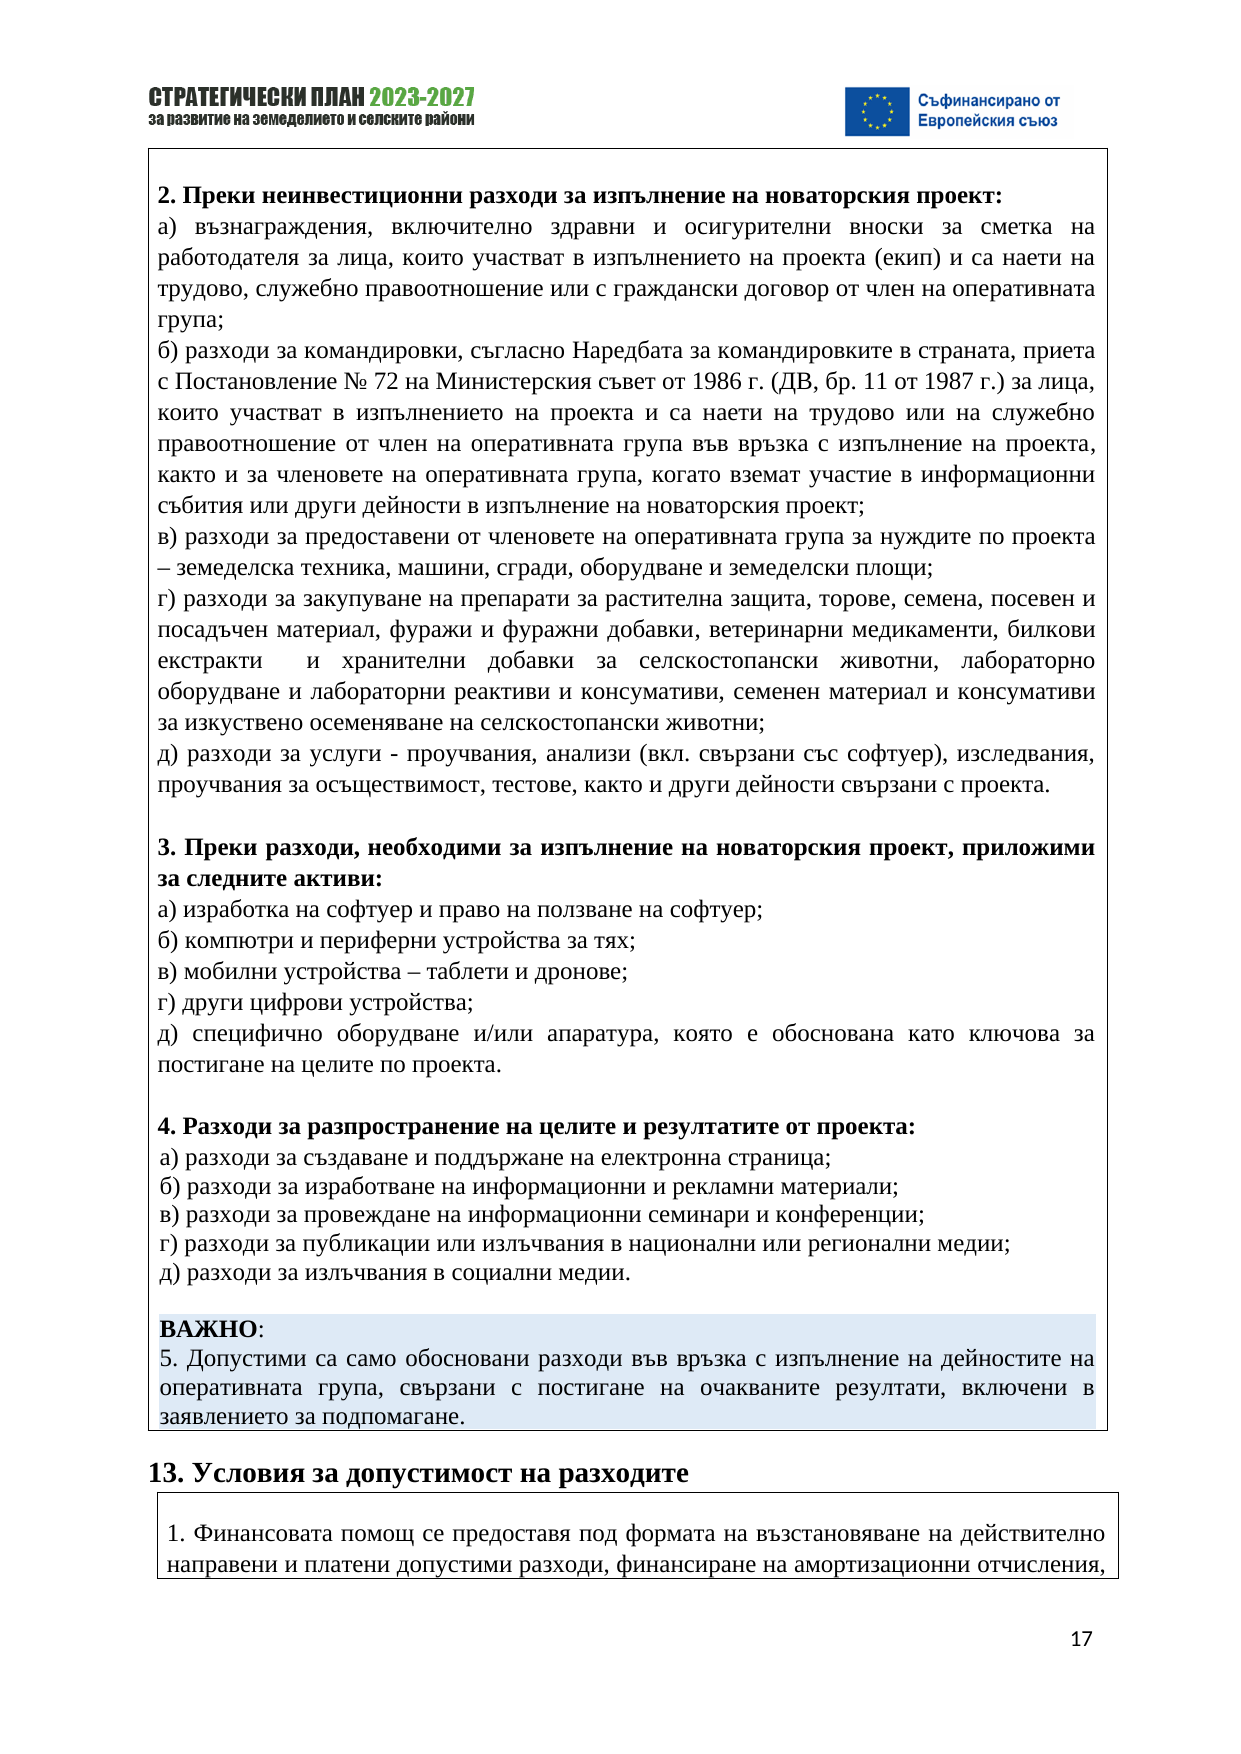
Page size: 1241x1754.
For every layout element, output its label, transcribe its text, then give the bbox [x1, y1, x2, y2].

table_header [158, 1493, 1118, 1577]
picture [842, 85, 1074, 139]
subtitle 13. Условия за допустимост на разходите [148, 1456, 1093, 1489]
picture [147, 73, 475, 139]
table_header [149, 149, 1107, 1429]
